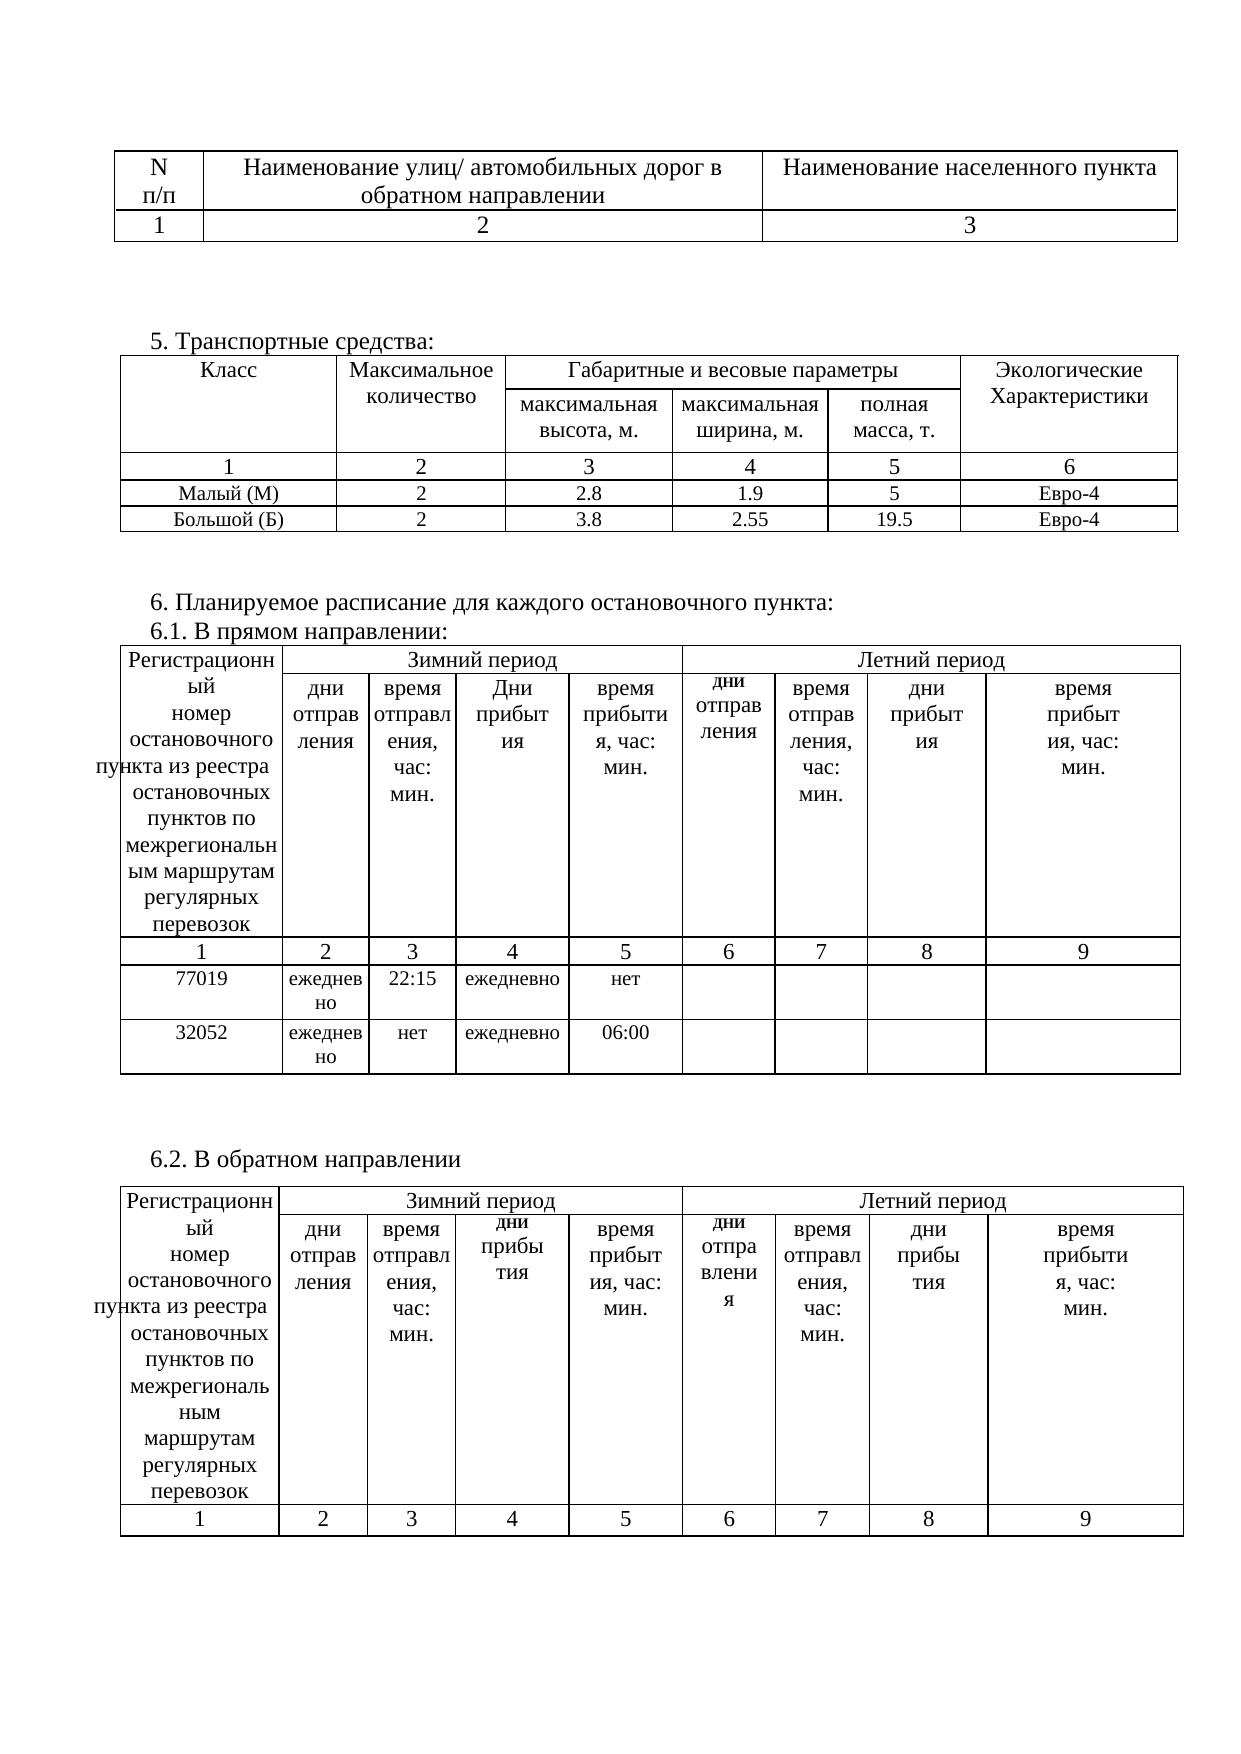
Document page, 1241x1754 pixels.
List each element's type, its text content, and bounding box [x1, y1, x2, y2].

table_cell время отправл ения, час: мин. [776, 1215, 869, 1503]
table_cell 1 [121, 1505, 278, 1535]
table_cell 5 [829, 453, 960, 479]
table_cell время отправ ления, час: мин. [776, 674, 867, 936]
table_cell время прибыти я, час: мин. [989, 1215, 1183, 1503]
table_cell [987, 966, 1180, 1018]
table_cell нет [570, 966, 682, 1018]
table_cell 9 [989, 1505, 1183, 1535]
table_cell 8 [870, 1505, 987, 1535]
table_cell 2 [283, 938, 368, 964]
table_cell 4 [456, 1505, 568, 1535]
table_cell дни прибы тия [870, 1215, 987, 1503]
text 6. Планируемое расписание для каждого остановочного пункта: [150, 587, 1090, 616]
table_cell ДНИ отпра влени я [683, 1215, 775, 1503]
table_header Экологические Характеристики [961, 356, 1177, 451]
table_cell дни отправ ления [280, 1215, 367, 1503]
table_cell 22:15 [370, 966, 455, 1018]
table_cell дни прибыт ия [868, 674, 985, 936]
table_cell 9 [987, 938, 1180, 964]
text 5. Транспортные средства: [150, 326, 1090, 355]
table_header N п/п [115, 152, 203, 209]
table_cell [868, 1020, 985, 1073]
table_cell 6 [683, 1505, 775, 1535]
table_cell 3 [368, 1505, 455, 1535]
table_cell дни отправ ления [283, 674, 368, 936]
table_cell [987, 1020, 1180, 1073]
table_cell ДНИ прибы тия [456, 1215, 568, 1503]
table_cell время прибыти я, час: мин. [570, 674, 682, 936]
table_cell 1 [121, 453, 336, 479]
table_header Зимний период [283, 646, 682, 673]
table_cell максимальная высота, м. [506, 390, 672, 451]
table_cell [776, 966, 867, 1018]
table_header Габаритные и весовые параметры [506, 356, 960, 388]
text 6.1. В прямом направлении: [150, 616, 1090, 645]
table_cell 06:00 [570, 1020, 682, 1073]
table_cell полная масса, т. [829, 390, 960, 451]
table_cell 7 [776, 1505, 869, 1535]
table_cell 6 [961, 453, 1177, 479]
table_cell время отправл ения, час: мин. [370, 674, 455, 936]
table_cell Малый (М) [121, 481, 336, 505]
table_cell 19.5 [829, 507, 960, 531]
table_cell время прибыт ия, час: мин. [987, 674, 1180, 936]
table_cell ежедневно [457, 966, 568, 1018]
table_cell ДНИ отправ ления [683, 674, 774, 936]
table_cell [683, 1020, 774, 1073]
table_cell 2 [337, 481, 505, 505]
table_header Класс [121, 356, 336, 451]
table_header Летний период [683, 1187, 1183, 1213]
table_header Летний период [683, 646, 1180, 673]
table_cell Дни прибыт ия [457, 674, 568, 936]
table_header Наименование улиц/ автомобильных дорог в обратном направлении [204, 152, 762, 209]
table_header Наименование населенного пункта [763, 152, 1177, 209]
table_cell нет [370, 1020, 455, 1073]
table_cell 6 [683, 938, 774, 964]
table_cell 1 [121, 938, 282, 964]
table_cell Большой (Б) [121, 507, 336, 531]
table_cell максимальная ширина, м. [673, 390, 827, 451]
table_cell 2.8 [506, 481, 672, 505]
table_cell 2 [204, 211, 762, 241]
table_cell ежедневно [283, 1020, 368, 1073]
table_header Зимний период [280, 1187, 682, 1213]
table_cell время отправл ения, час: мин. [368, 1215, 455, 1503]
table_header Максимальное количество [337, 356, 505, 451]
table_cell 2 [337, 453, 505, 479]
table_cell 32052 [121, 1020, 282, 1073]
table_cell ежедневно [283, 966, 368, 1018]
table_cell 5 [570, 1505, 682, 1535]
table_cell 4 [673, 453, 827, 479]
table_cell 5 [570, 938, 682, 964]
table_cell 1 [115, 210, 203, 241]
table_cell 3.8 [506, 507, 672, 531]
table_cell [776, 1020, 867, 1073]
table_cell Евро-4 [961, 481, 1177, 505]
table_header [121, 1187, 278, 1503]
table_cell 2 [280, 1505, 367, 1535]
table_cell время прибыт ия, час: мин. [570, 1215, 682, 1503]
table_cell 4 [457, 938, 568, 964]
table_cell 77019 [121, 966, 282, 1018]
table_cell 5 [829, 481, 960, 505]
table_cell 3 [506, 453, 672, 479]
table_cell Евро-4 [961, 507, 1177, 531]
table_header Регистрационный номер остановочного пункта из реестра остановочных пунктов по межрегиональным маршрутам регулярных перевозок [121, 646, 282, 936]
table_cell [683, 966, 774, 1018]
table_cell ежедневно [457, 1020, 568, 1073]
table_cell 1.9 [673, 481, 827, 505]
table_cell [868, 966, 985, 1018]
text 6.2. В обратном направлении [150, 1144, 1090, 1173]
table_cell 7 [776, 938, 867, 964]
table_cell 3 [370, 938, 455, 964]
table_cell 2.55 [673, 507, 827, 531]
table_cell 3 [763, 209, 1177, 241]
table_cell 8 [868, 938, 985, 964]
table_cell 2 [337, 507, 505, 531]
